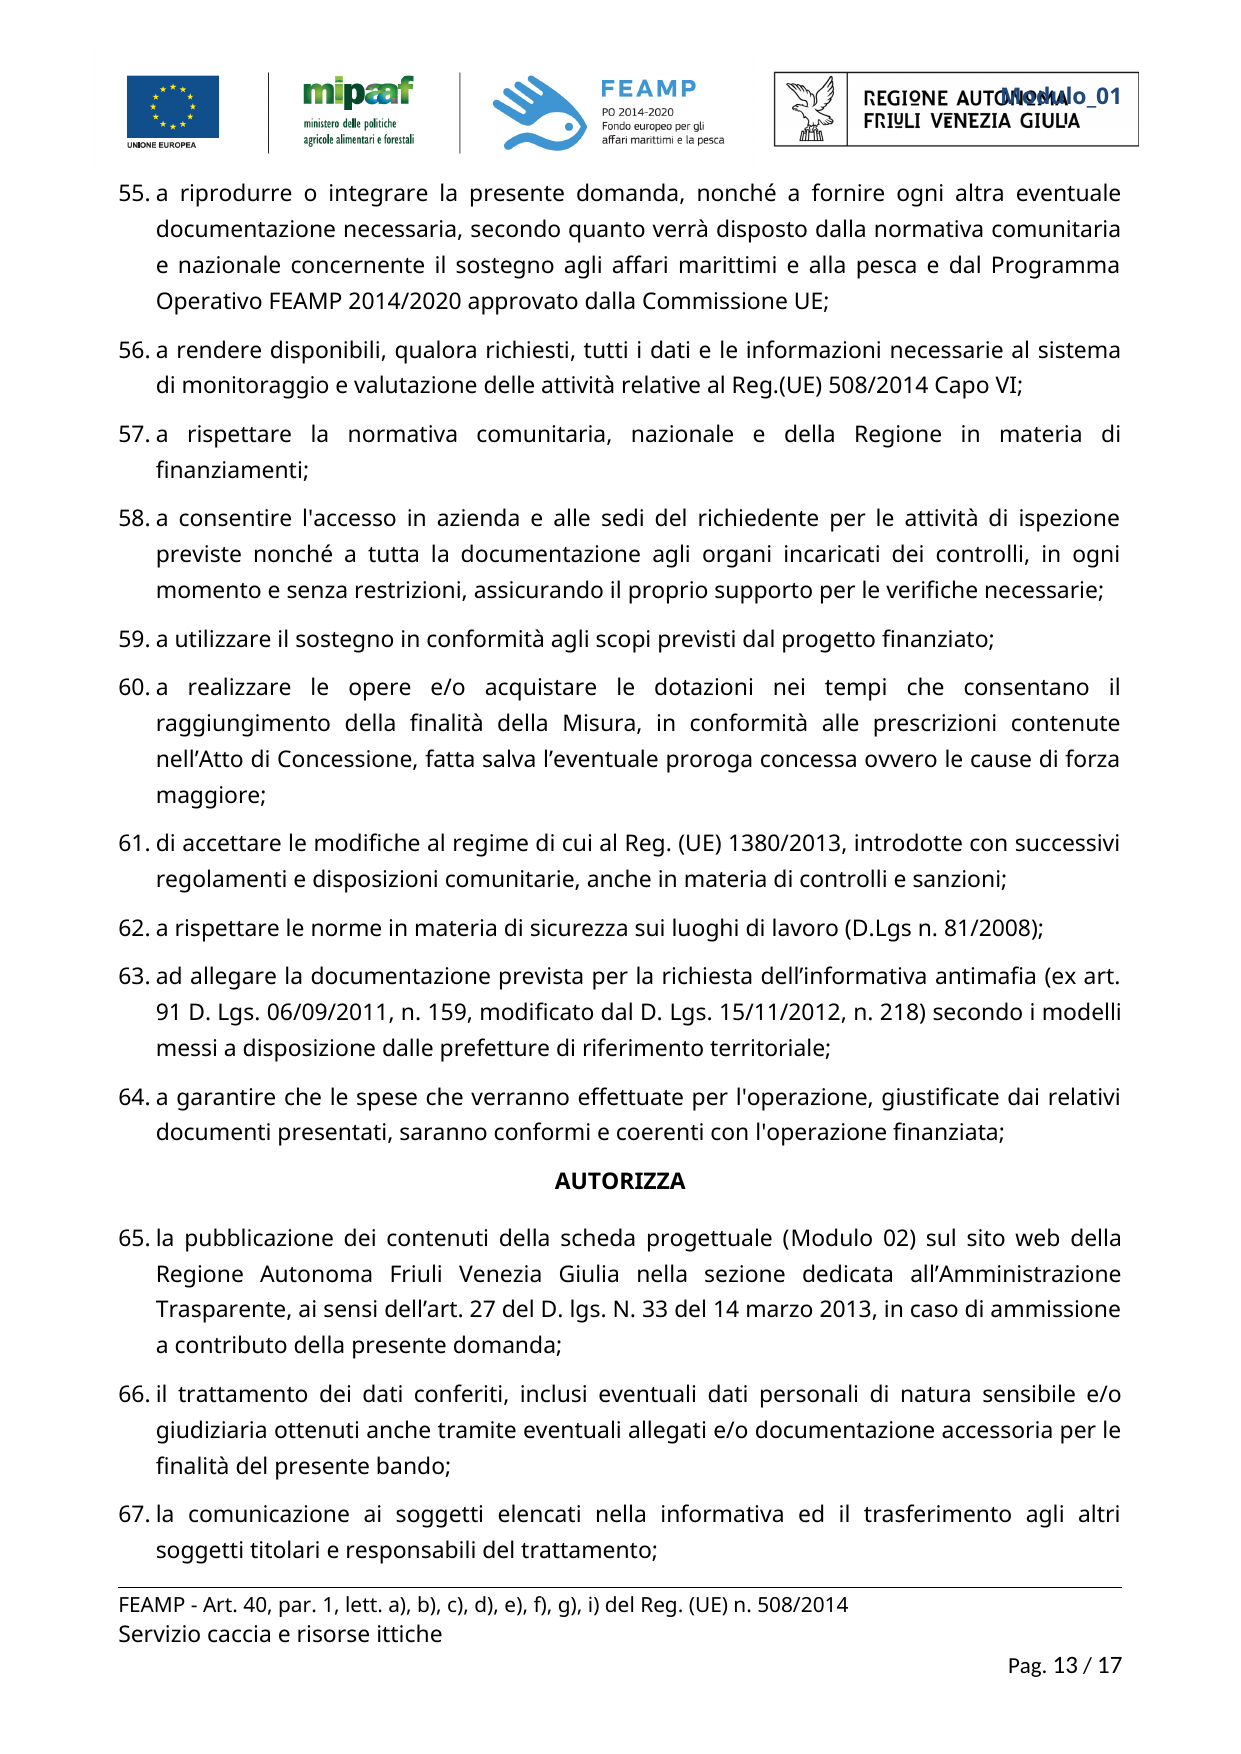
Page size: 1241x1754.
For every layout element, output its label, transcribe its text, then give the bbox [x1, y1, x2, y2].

list la comunicazione ai soggetti elencati nella informativa ed il trasferimento agli altri soggetti titolari e responsabili del trattamento; [118, 1498, 1122, 1565]
text AUTORIZZA [118, 1165, 1122, 1196]
list a realizzare le opere e/o acquistare le dotazioni nei tempi che consentano il raggiungimento della finalità della Misura, in conformità alle prescrizioni contenute nell’Atto di Concessione, fatta salva l’eventuale proroga concessa ovvero le cause di forza maggiore; [118, 671, 1122, 810]
list a garantire che le spese che verranno effettuate per l'operazione, giustificate dai relativi documenti presentati, saranno conformi e coerenti con l'operazione finanziata; [118, 1080, 1122, 1148]
picture [773, 71, 1139, 147]
list a rendere disponibili, qualora richiesti, tutti i dati e le informazioni necessarie al sistema di monitoraggio e valutazione delle attività relative al Reg.(UE) 508/2014 Capo VI; [118, 333, 1122, 401]
list a utilizzare il sostegno in conformità agli scopi previsti dal progetto finanziato; [118, 623, 1122, 654]
list la pubblicazione dei contenuti della scheda progettuale (Modulo 02) sul sito web della Regione Autonoma Friuli Venezia Giulia nella sezione dedicata all’Amministrazione Trasparente, ai sensi dell’art. 27 del D. lgs. N. 33 del 14 marzo 2013, in caso di ammissione a contributo della presente domanda; [118, 1222, 1122, 1361]
list ad allegare la documentazione prevista per la richiesta dell’informativa antimafia (ex art. 91 D. Lgs. 06/09/2011, n. 159, modificato dal D. Lgs. 15/11/2012, n. 218) secondo i modelli messi a disposizione dalle prefetture di riferimento territoriale; [118, 960, 1122, 1063]
list a riprodurre o integrare la presente domanda, nonché a fornire ogni altra eventuale documentazione necessaria, secondo quanto verrà disposto dalla normativa comunitaria e nazionale concernente il sostegno agli affari marittimi e alla pesca e dal Programma Operativo FEAMP 2014/2020 approvato dalla Commissione UE; [118, 177, 1122, 316]
list a rispettare le norme in materia di sicurezza sui luoghi di lavoro (D.Lgs n. 81/2008); [118, 912, 1122, 943]
list a consentire l'accesso in azienda e alle sedi del richiedente per le attività di ispezione previste nonché a tutta la documentazione agli organi incaricati dei controlli, in ogni momento e senza restrizioni, assicurando il proprio supporto per le verifiche necessarie; [118, 502, 1122, 605]
list il trattamento dei dati conferiti, inclusi eventuali dati personali di natura sensibile e/o giudiziaria ottenuti anche tramite eventuali allegati e/o documentazione accessoria per le finalità del presente bando; [118, 1378, 1122, 1481]
list di accettare le modifiche al regime di cui al Reg. (UE) 1380/2013, introdotte con successivi regolamenti e disposizioni comunitarie, anche in materia di controlli e sanzioni; [118, 827, 1122, 894]
list a rispettare la normativa comunitaria, nazionale e della Regione in materia di finanziamenti; [118, 418, 1122, 485]
